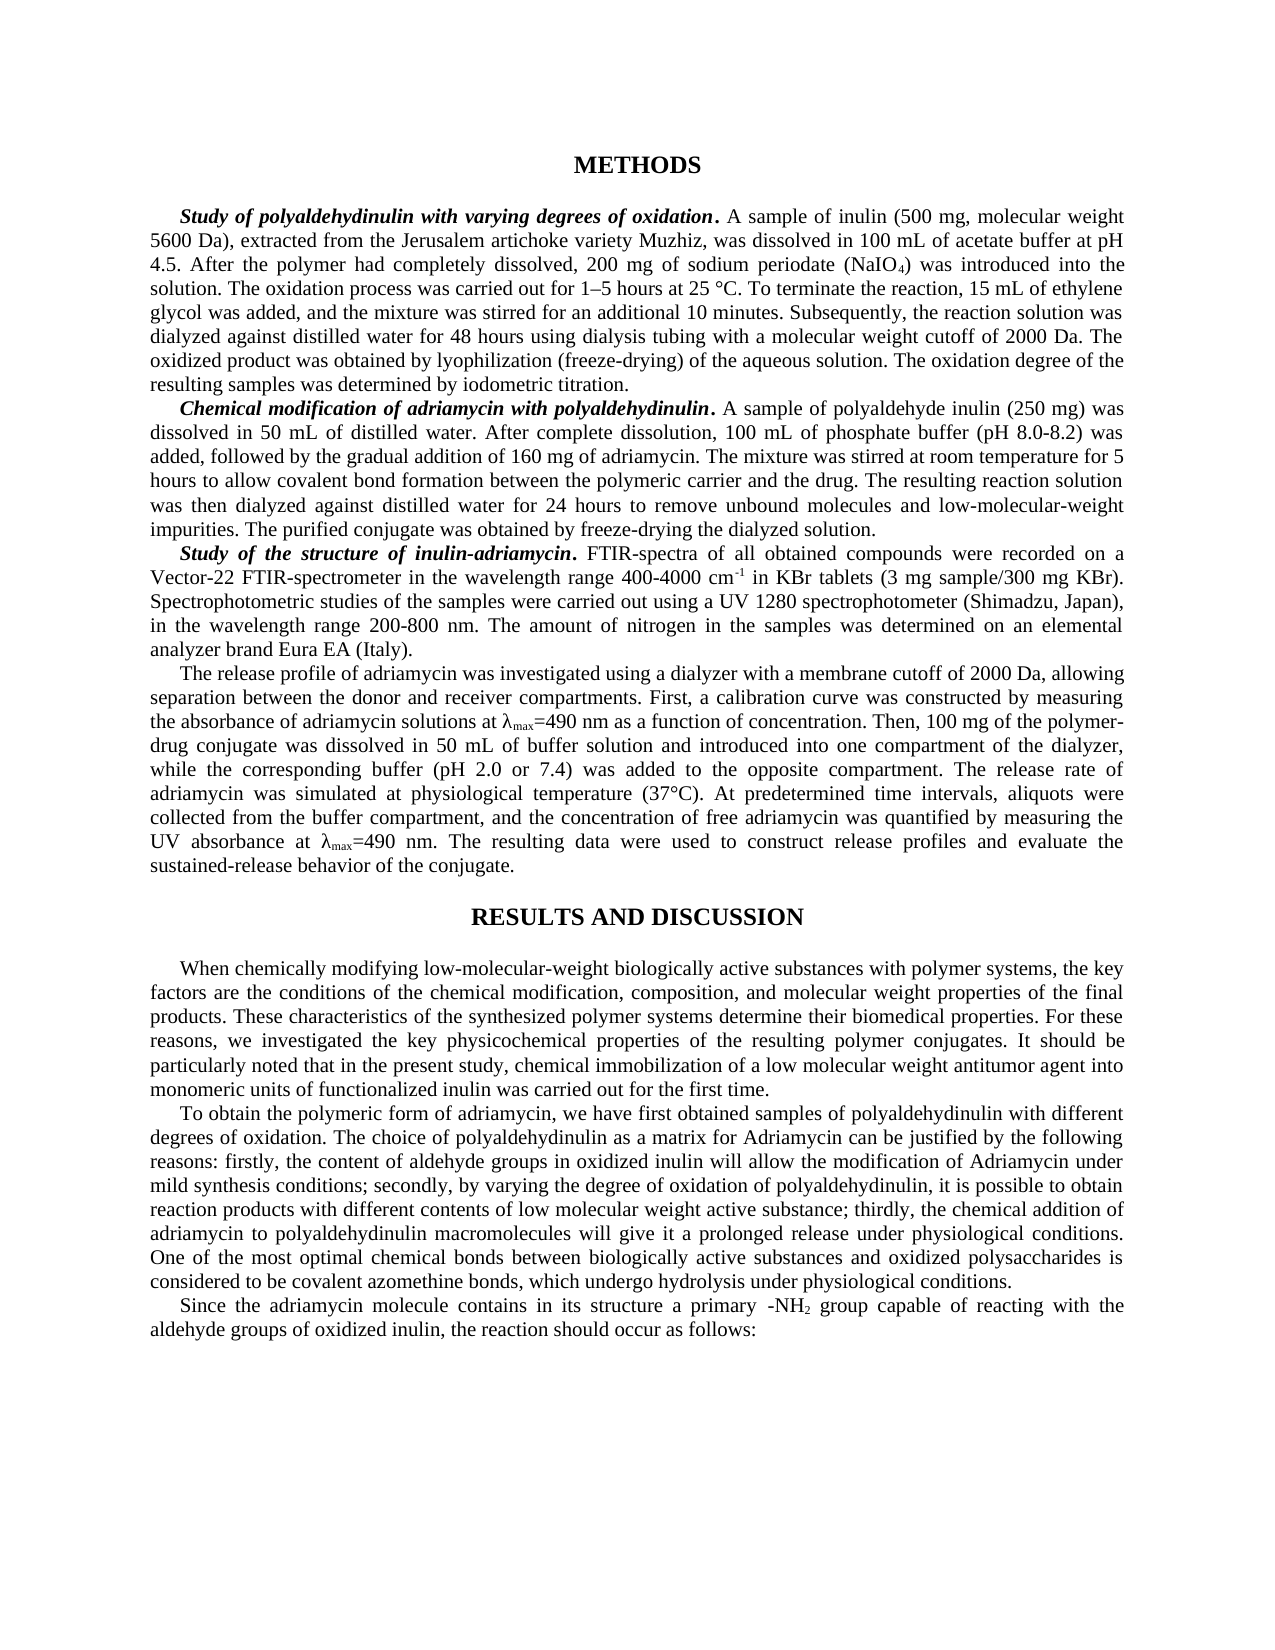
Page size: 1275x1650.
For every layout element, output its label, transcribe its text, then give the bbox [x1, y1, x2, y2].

text Study of the structure of inulin-adriamycin. FTIR-spectra of all obtained compounds were recorded on a Vector-22 FTIR-spectrometer in the wavelength range 400-4000 cm-1 in KBr tablets (3 mg sample/300 mg KBr). Spectrophotometric studies of the samples were carried out using a UV 1280 spectrophotometer (Shimadzu, Japan), in the wavelength range 200-800 nm. The amount of nitrogen in the samples was determined on an elemental analyzer brand Eura EA (Italy). [150, 541, 1125, 661]
list When chemically modifying low-molecular-weight biologically active substances with polymer systems, the key factors are the conditions of the chemical modification, composition, and molecular weight properties of the final products. These characteristics of the synthesized polymer systems determine their biomedical properties. For these reasons, we investigated the key physicochemical properties of the resulting polymer conjugates. It should be particularly noted that in the present study, chemical immobilization of a low molecular weight antitumor agent into monomeric units of functionalized inulin was carried out for the first time. [150, 956, 1125, 1101]
text Study of polyaldehydinulin with varying degrees of oxidation. A sample of inulin (500 mg, molecular weight 5600 Da), extracted from the Jerusalem artichoke variety Muzhiz, was dissolved in 100 mL of acetate buffer at pH 4.5. After the polymer had completely dissolved, 200 mg of sodium periodate (NaIO4) was introduced into the solution. The oxidation process was carried out for 1–5 hours at 25 °C. To terminate the reaction, 15 mL of ethylene glycol was added, and the mixture was stirred for an additional 10 minutes. Subsequently, the reaction solution was dialyzed against distilled water for 48 hours using dialysis tubing with a molecular weight cutoff of 2000 Da. The oxidized product was obtained by lyophilization (freeze-drying) of the aqueous solution. The oxidation degree of the resulting samples was determined by iodometric titration. [150, 204, 1125, 396]
list To obtain the polymeric form of adriamycin, we have first obtained samples of polyaldehydinulin with different degrees of oxidation. The choice of polyaldehydinulin as a matrix for Adriamycin can be justified by the following reasons: firstly, the content of aldehyde groups in oxidized inulin will allow the modification of Adriamycin under mild synthesis conditions; secondly, by varying the degree of oxidation of polyaldehydinulin, it is possible to obtain reaction products with different contents of low molecular weight active substance; thirdly, the chemical addition of adriamycin to polyaldehydinulin macromolecules will give it a prolonged release under physiological conditions. One of the most optimal chemical bonds between biologically active substances and oxidized polysaccharides is considered to be covalent azomethine bonds, which undergo hydrolysis under physiological conditions. [150, 1101, 1125, 1293]
list Since the adriamycin molecule contains in its structure a primary -NH2 group capable of reacting with the aldehyde groups of oxidized inulin, the reaction should occur as follows: [150, 1293, 1125, 1341]
text The release profile of adriamycin was investigated using a dialyzer with a membrane cutoff of 2000 Da, allowing separation between the donor and receiver compartments. First, a calibration curve was constructed by measuring the absorbance of adriamycin solutions at λmax=490 nm as a function of concentration. Then, 100 mg of the polymer-drug conjugate was dissolved in 50 mL of buffer solution and introduced into one compartment of the dialyzer, while the corresponding buffer (pH 2.0 or 7.4) was added to the opposite compartment. The release rate of adriamycin was simulated at physiological temperature (37°C). At predetermined time intervals, aliquots were collected from the buffer compartment, and the concentration of free adriamycin was quantified by measuring the UV absorbance at λmax=490 nm. The resulting data were used to construct release profiles and evaluate the sustained-release behavior of the conjugate. [150, 661, 1125, 877]
text METHODS [150, 150, 1125, 179]
text Chemical modification of adriamycin with polyaldehydinulin. A sample of polyaldehyde inulin (250 mg) was dissolved in 50 mL of distilled water. After complete dissolution, 100 mL of phosphate buffer (pH 8.0-8.2) was added, followed by the gradual addition of 160 mg of adriamycin. The mixture was stirred at room temperature for 5 hours to allow covalent bond formation between the polymeric carrier and the drug. The resulting reaction solution was then dialyzed against distilled water for 24 hours to remove unbound molecules and low-molecular-weight impurities. The purified conjugate was obtained by freeze-drying the dialyzed solution. [150, 396, 1125, 541]
text RESULTS AND DISCUSSION [150, 902, 1125, 931]
